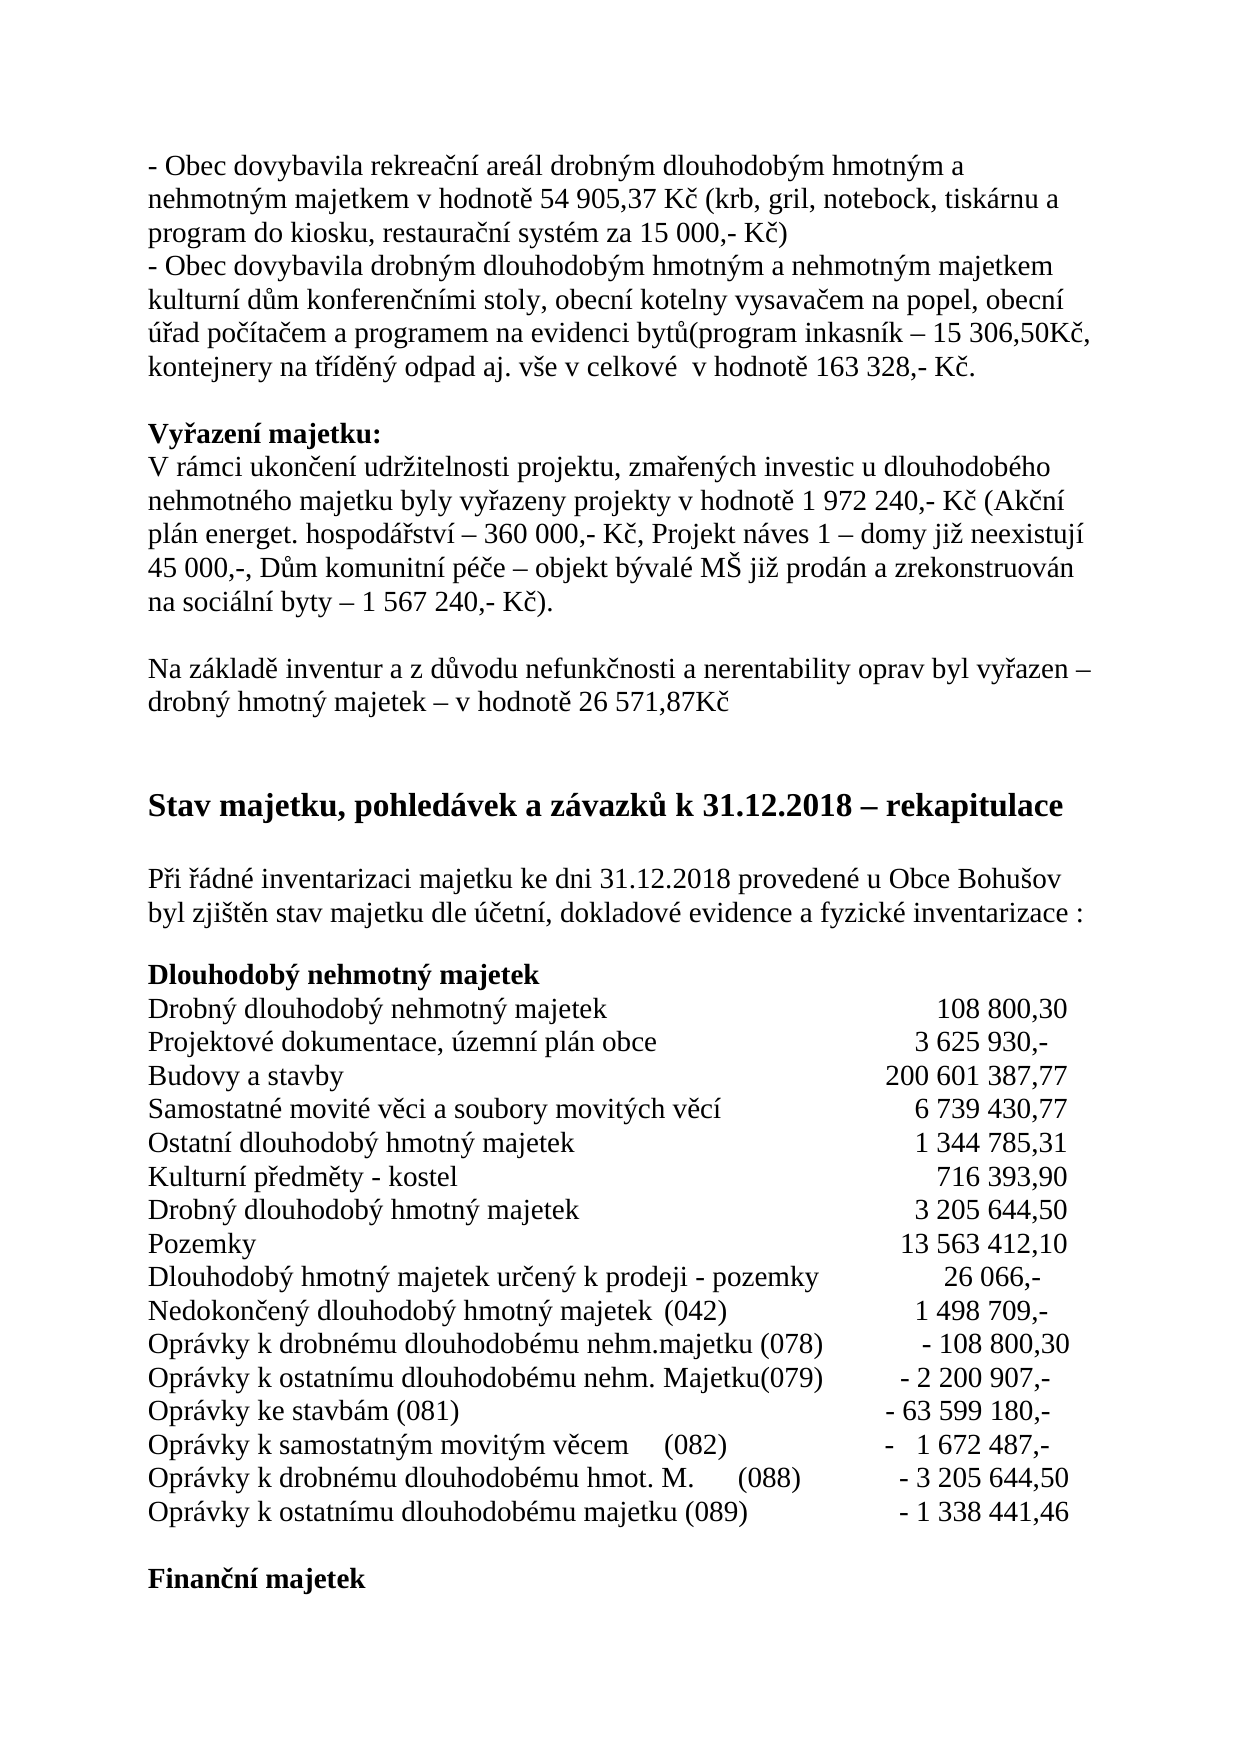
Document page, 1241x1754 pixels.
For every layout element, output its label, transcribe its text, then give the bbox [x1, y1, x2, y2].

text - Obec dovybavila rekreační areál drobným dlouhodobým hmotným a nehmotným majetkem v hodnotě 54 905,37 Kč (krb, gril, notebock, tiskárnu a program do kiosku, restaurační systém za 15 000,- Kč) [148, 148, 1093, 248]
text Pozemky 13 563 412,10 [148, 1226, 1093, 1259]
text Dlouhodobý nehmotný majetek [148, 957, 1093, 991]
text Vyřazení majetku: [148, 416, 1093, 449]
text Samostatné movité věci a soubory movitých věcí 6 739 430,77 [148, 1092, 1093, 1125]
text Při řádné inventarizaci majetku ke dni 31.12.2018 provedené u Obce Bohušov byl zjištěn stav majetku dle účetní, dokladové evidence a fyzické inventarizace : [148, 862, 1093, 929]
text Oprávky k ostatnímu dlouhodobému majetku (089) - 1 338 441,46 [148, 1494, 1093, 1528]
text Dlouhodobý hmotný majetek určený k prodeji - pozemky 26 066,- [148, 1259, 1093, 1293]
text - Obec dovybavila drobným dlouhodobým hmotným a nehmotným majetkem kulturní dům konferenčními stoly, obecní kotelny vysavačem na popel, obecní úřad počítačem a programem na evidenci bytů(program inkasník – 15 306,50Kč, kontejnery na tříděný odpad aj. vše v celkové v hodnotě 163 328,- Kč. [148, 248, 1093, 382]
text Oprávky k ostatnímu dlouhodobému nehm. Majetku(079) - 2 200 907,- [148, 1360, 1093, 1393]
text Nedokončený dlouhodobý hmotný majetek (042) 1 498 709,- [148, 1293, 1093, 1326]
text Ostatní dlouhodobý hmotný majetek 1 344 785,31 [148, 1125, 1093, 1159]
text Finanční majetek [148, 1561, 1093, 1595]
text Projektové dokumentace, územní plán obce 3 625 930,- [148, 1024, 1093, 1058]
text Drobný dlouhodobý hmotný majetek 3 205 644,50 [148, 1192, 1093, 1226]
text Oprávky k samostatným movitým věcem (082) - 1 672 487,- [148, 1427, 1093, 1461]
text Kulturní předměty - kostel 716 393,90 [148, 1159, 1093, 1192]
text Stav majetku, pohledávek a závazků k 31.12.2018 – rekapitulace [148, 785, 1093, 823]
text Oprávky k drobnému dlouhodobému hmot. M. (088) - 3 205 644,50 [148, 1461, 1093, 1494]
text Na základě inventur a z důvodu nefunkčnosti a nerentability oprav byl vyřazen – drobný hmotný majetek – v hodnotě 26 571,87Kč [148, 651, 1093, 718]
text Oprávky k drobnému dlouhodobému nehm.majetku (078) - 108 800,30 [148, 1326, 1093, 1360]
text V rámci ukončení udržitelnosti projektu, zmařených investic u dlouhodobého nehmotného majetku byly vyřazeny projekty v hodnotě 1 972 240,- Kč (Akční plán energet. hospodářství – 360 000,- Kč, Projekt náves 1 – domy již neexistují 45 000,-, Dům komunitní péče – objekt bývalé MŠ již prodán a zrekonstruován na sociální byty – 1 567 240,- Kč). [148, 449, 1093, 617]
text Budovy a stavby 200 601 387,77 [148, 1058, 1093, 1092]
text Drobný dlouhodobý nehmotný majetek 108 800,30 [148, 991, 1093, 1024]
text Oprávky ke stavbám (081) - 63 599 180,- [148, 1393, 1093, 1427]
